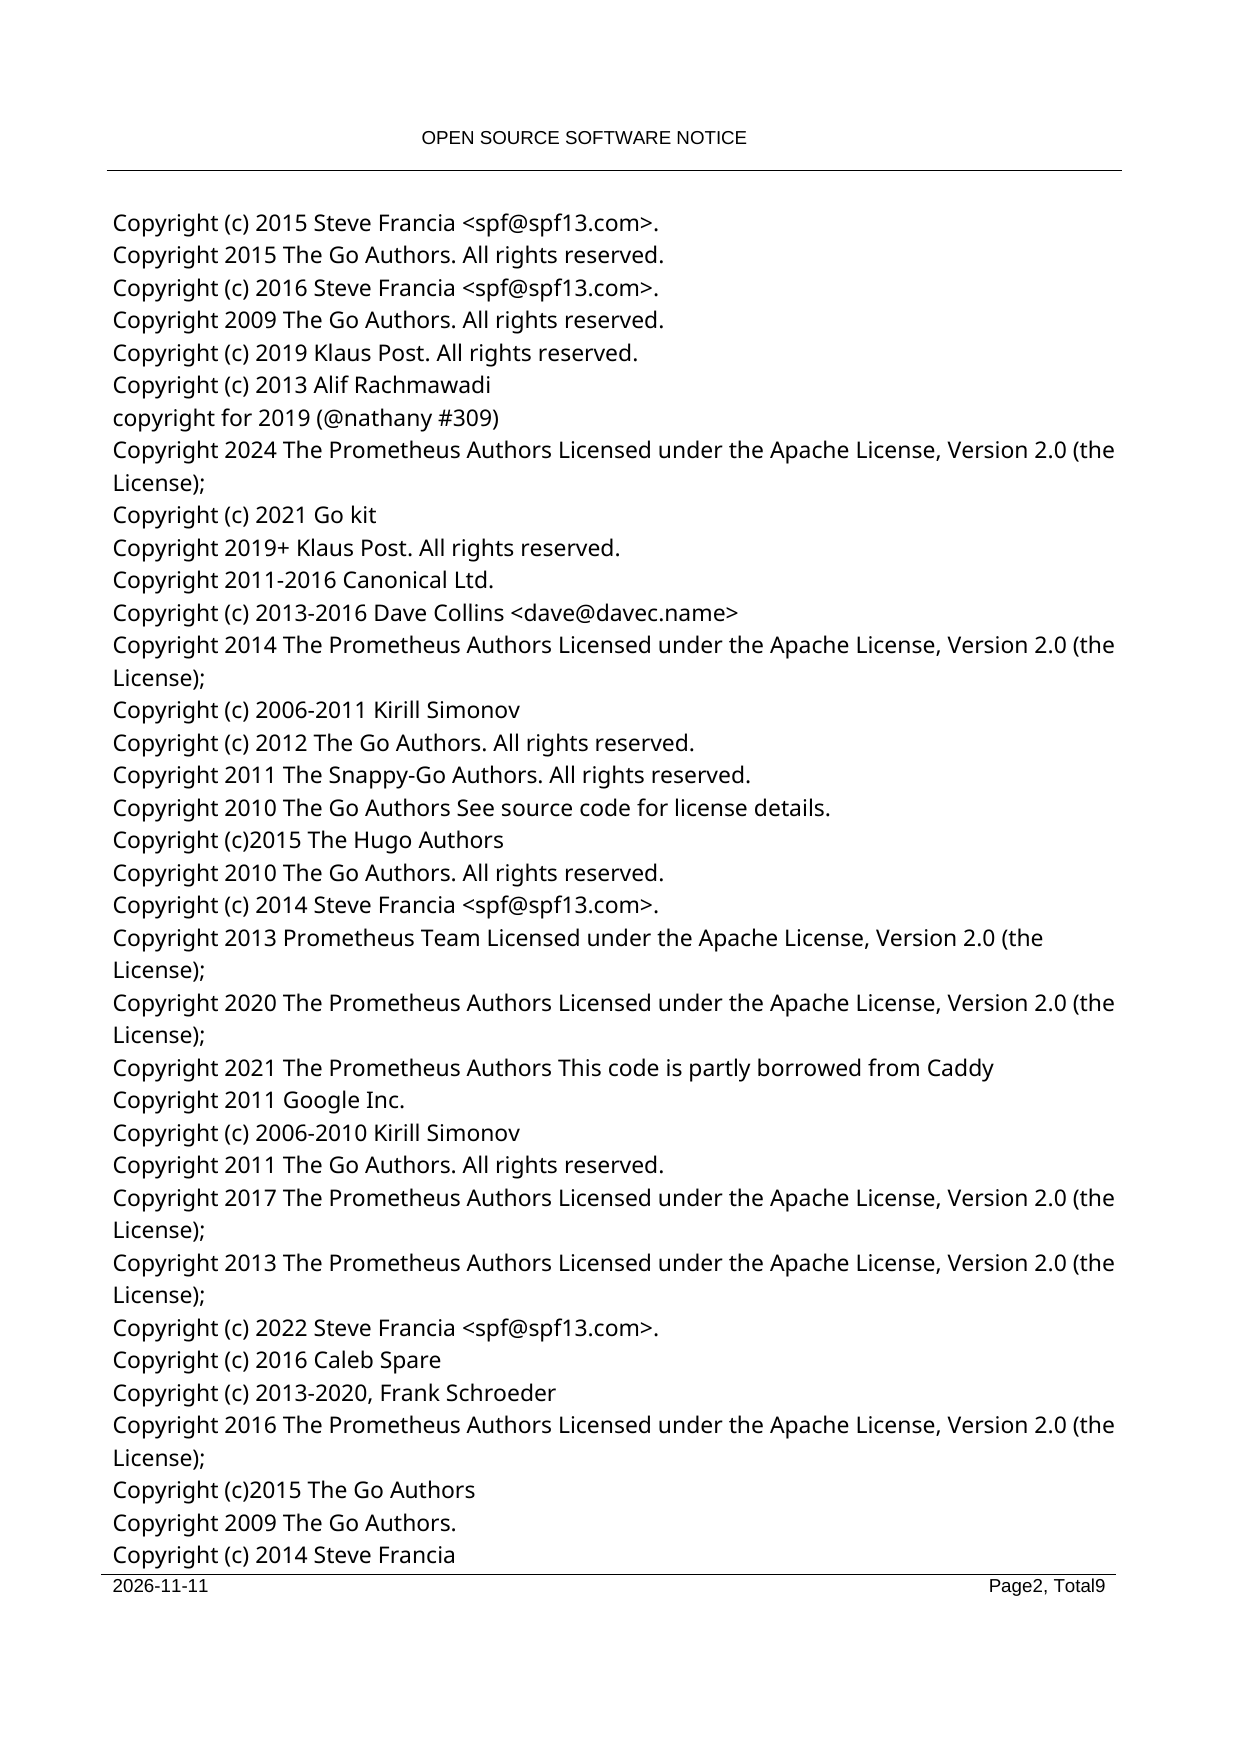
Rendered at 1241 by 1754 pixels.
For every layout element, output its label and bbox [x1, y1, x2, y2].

text [112, 206, 1128, 1571]
